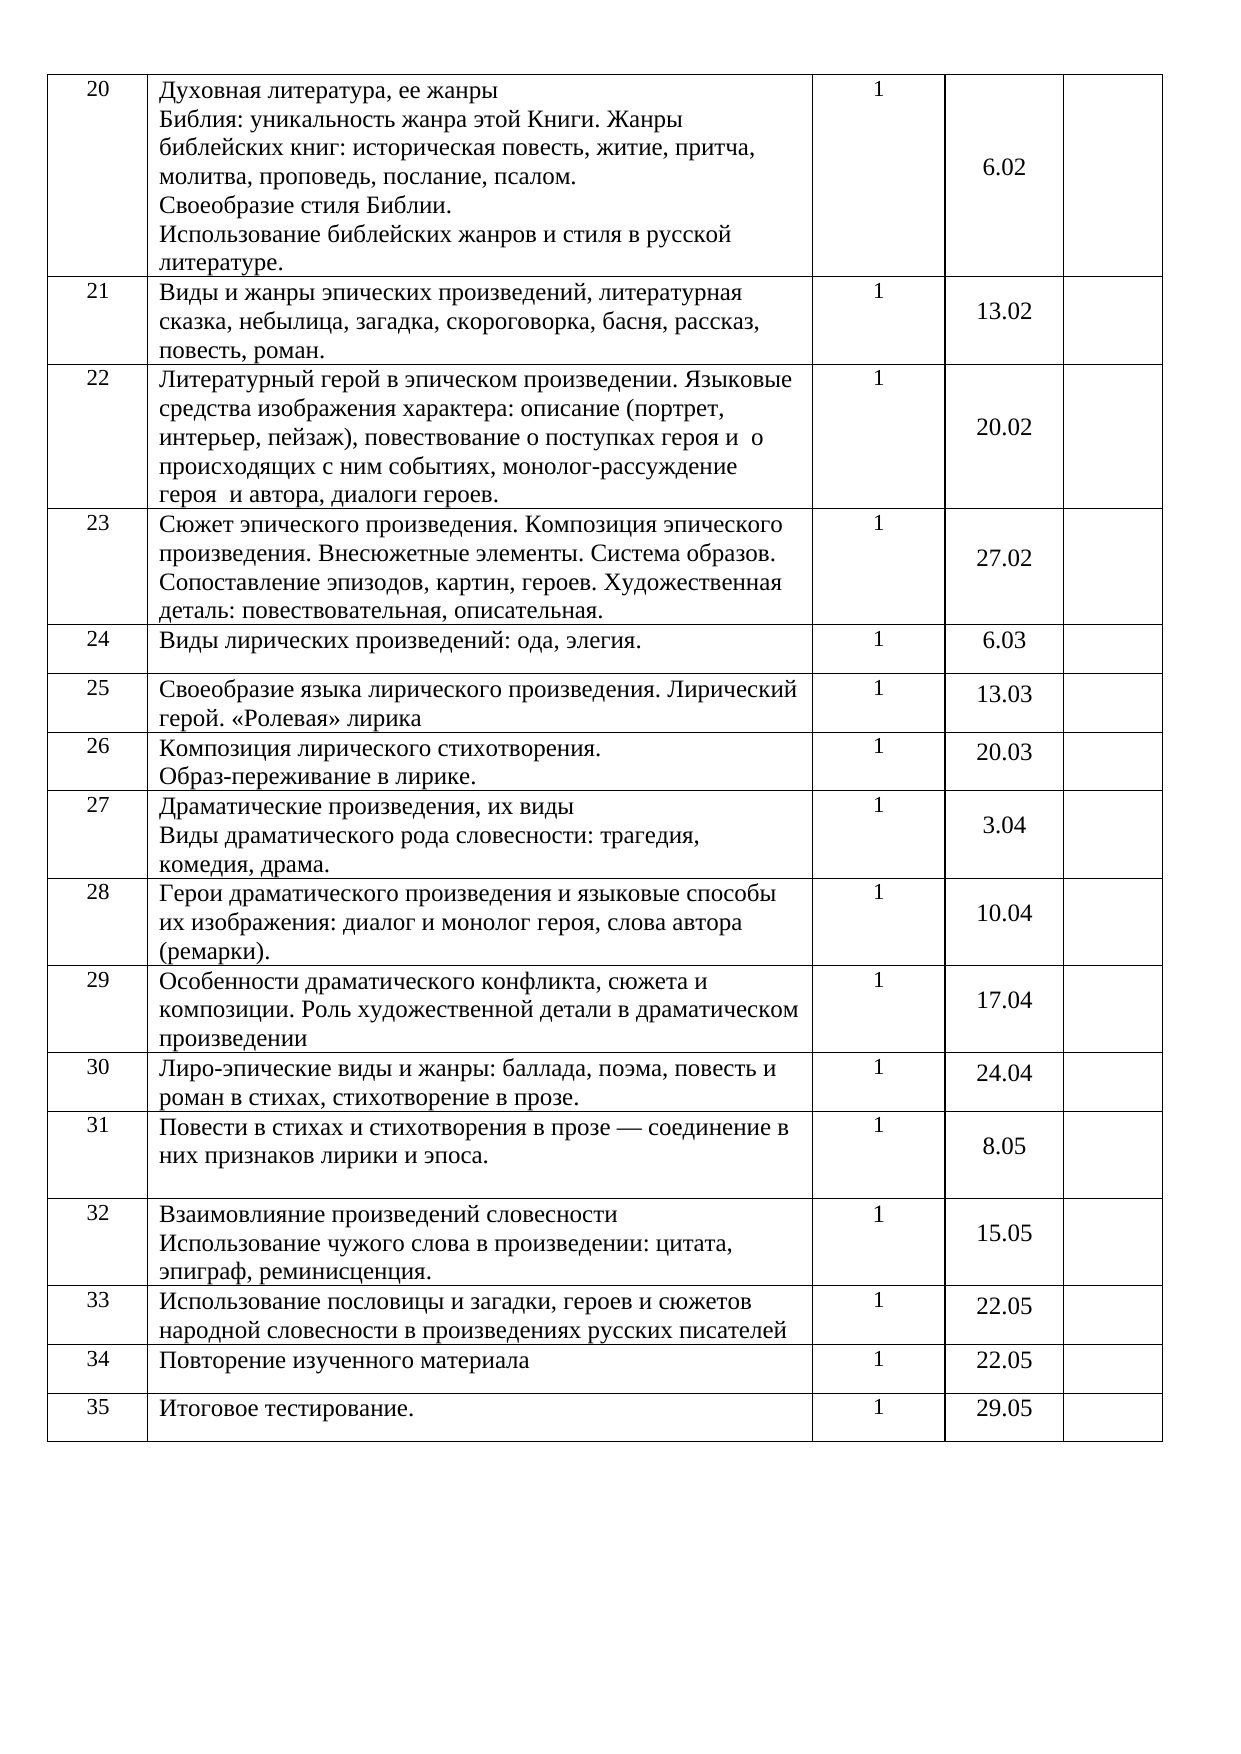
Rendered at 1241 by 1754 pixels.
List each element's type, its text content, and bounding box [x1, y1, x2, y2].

table_cell 6.02 [946, 75, 1063, 276]
table_cell Взаимовлияние произведений словесности Использование чужого слова в произведении: цитата, эпиграф, реминисценция. [148, 1199, 812, 1285]
table_cell Лиро-эпические виды и жанры: баллада, поэма, повесть и роман в стихах, стихотворение в прозе. [148, 1053, 812, 1111]
table_cell 1 [813, 365, 944, 508]
table_cell 1 [813, 966, 944, 1052]
table_cell Своеобразие языка лирического произведения. Лирический герой. «Ролевая» лирика [148, 674, 812, 732]
table_cell [1064, 1112, 1162, 1198]
table_cell [1064, 733, 1162, 790]
table_cell 31 [48, 1112, 147, 1198]
table_cell Особенности драматического конфликта, сюжета и композиции. Роль художественной детали в драматическом произведении [148, 966, 812, 1052]
table_cell [1064, 1199, 1162, 1285]
table_cell 8.05 [946, 1112, 1063, 1198]
table_cell 34 [48, 1345, 147, 1392]
table_cell 21 [48, 277, 147, 363]
table_cell 1 [813, 75, 944, 276]
table_cell [1064, 75, 1162, 276]
table_cell 10.04 [946, 879, 1063, 965]
table_cell [1064, 674, 1162, 732]
table_cell 20.02 [946, 365, 1063, 508]
table_cell 6.03 [946, 625, 1063, 673]
table_cell [1064, 625, 1162, 673]
table_cell 1 [813, 625, 944, 673]
table_cell 13.02 [946, 277, 1063, 363]
table_cell Композиция лирического стихотворения. Образ-переживание в лирике. [148, 733, 812, 790]
table_cell 3.04 [946, 791, 1063, 877]
table_cell 29.05 [946, 1394, 1063, 1441]
table_cell 27.02 [946, 509, 1063, 624]
table_cell [1064, 1286, 1162, 1344]
table_cell 20.03 [946, 733, 1063, 790]
table_cell 30 [48, 1053, 147, 1111]
table_cell 22.05 [946, 1286, 1063, 1344]
table_cell 28 [48, 879, 147, 965]
table_cell 1 [813, 277, 944, 363]
table_cell 1 [813, 1112, 944, 1198]
table_cell [1064, 966, 1162, 1052]
table_cell 1 [813, 1199, 944, 1285]
table_cell Виды и жанры эпических произведений, литературная сказка, небылица, загадка, скороговорка, басня, рассказ, повесть, роман. [148, 277, 812, 363]
table_cell 1 [813, 1345, 944, 1392]
table_cell 1 [813, 791, 944, 877]
table_cell 24.04 [946, 1053, 1063, 1111]
table_cell 1 [813, 1394, 944, 1441]
table_cell 1 [813, 509, 944, 624]
table_cell 33 [48, 1286, 147, 1344]
table_cell 24 [48, 625, 147, 673]
table_cell Использование пословицы и загадки, героев и сюжетов народной словесности в произведениях русских писателей [148, 1286, 812, 1344]
table_cell Итоговое тестирование. [148, 1394, 812, 1441]
table_cell 1 [813, 1053, 944, 1111]
table_cell [1064, 1394, 1162, 1441]
table_cell 17.04 [946, 966, 1063, 1052]
table_cell Герои драматического произведения и языковые способы их изображения: диалог и монолог героя, слова автора (ремарки). [148, 879, 812, 965]
table_cell Виды лирических произведений: ода, элегия. [148, 625, 812, 673]
table_cell 22 [48, 365, 147, 508]
table_cell [1064, 365, 1162, 508]
table_cell Духовная литература, ее жанры Библия: уникальность жанра этой Книги. Жанры библейских книг: историческая повесть, житие, притча, молитва, проповедь, послание, псалом. Своеобразие стиля Библии. Использование библейских жанров и стиля в русской литературе. [148, 75, 812, 276]
table_cell [1064, 1345, 1162, 1392]
table_cell [1064, 509, 1162, 624]
table_cell 15.05 [946, 1199, 1063, 1285]
table_cell [1064, 791, 1162, 877]
table_cell 32 [48, 1199, 147, 1285]
table_cell 25 [48, 674, 147, 732]
table_cell 22.05 [946, 1345, 1063, 1392]
table_cell 1 [813, 733, 944, 790]
table_cell Литературный герой в эпическом произведении. Языковые средства изображения характера: описание (портрет, интерьер, пейзаж), повествование о поступках героя и о происходящих с ним событиях, монолог-рассуждение героя и автора, диалоги героев. [148, 365, 812, 508]
table_cell 1 [813, 1286, 944, 1344]
table_cell 20 [48, 75, 147, 276]
table_cell 27 [48, 791, 147, 877]
table_cell [1064, 879, 1162, 965]
table_cell Повести в стихах и стихотворения в прозе — соединение в них признаков лирики и эпоса. [148, 1112, 812, 1198]
table_cell Сюжет эпического произведения. Композиция эпического произведения. Внесюжетные элементы. Система образов. Сопоставление эпизодов, картин, героев. Художественная деталь: повествовательная, описательная. [148, 509, 812, 624]
table_cell Повторение изученного материала [148, 1345, 812, 1392]
table_cell 1 [813, 674, 944, 732]
table_cell [1064, 277, 1162, 363]
table_cell 29 [48, 966, 147, 1052]
table_cell 26 [48, 733, 147, 790]
table_cell 13.03 [946, 674, 1063, 732]
table_cell [1064, 1053, 1162, 1111]
table_cell 23 [48, 509, 147, 624]
table_cell Драматические произведения, их виды Виды драматического рода словесности: трагедия, комедия, драма. [148, 791, 812, 877]
table_cell 1 [813, 879, 944, 965]
table_cell 35 [48, 1394, 147, 1441]
